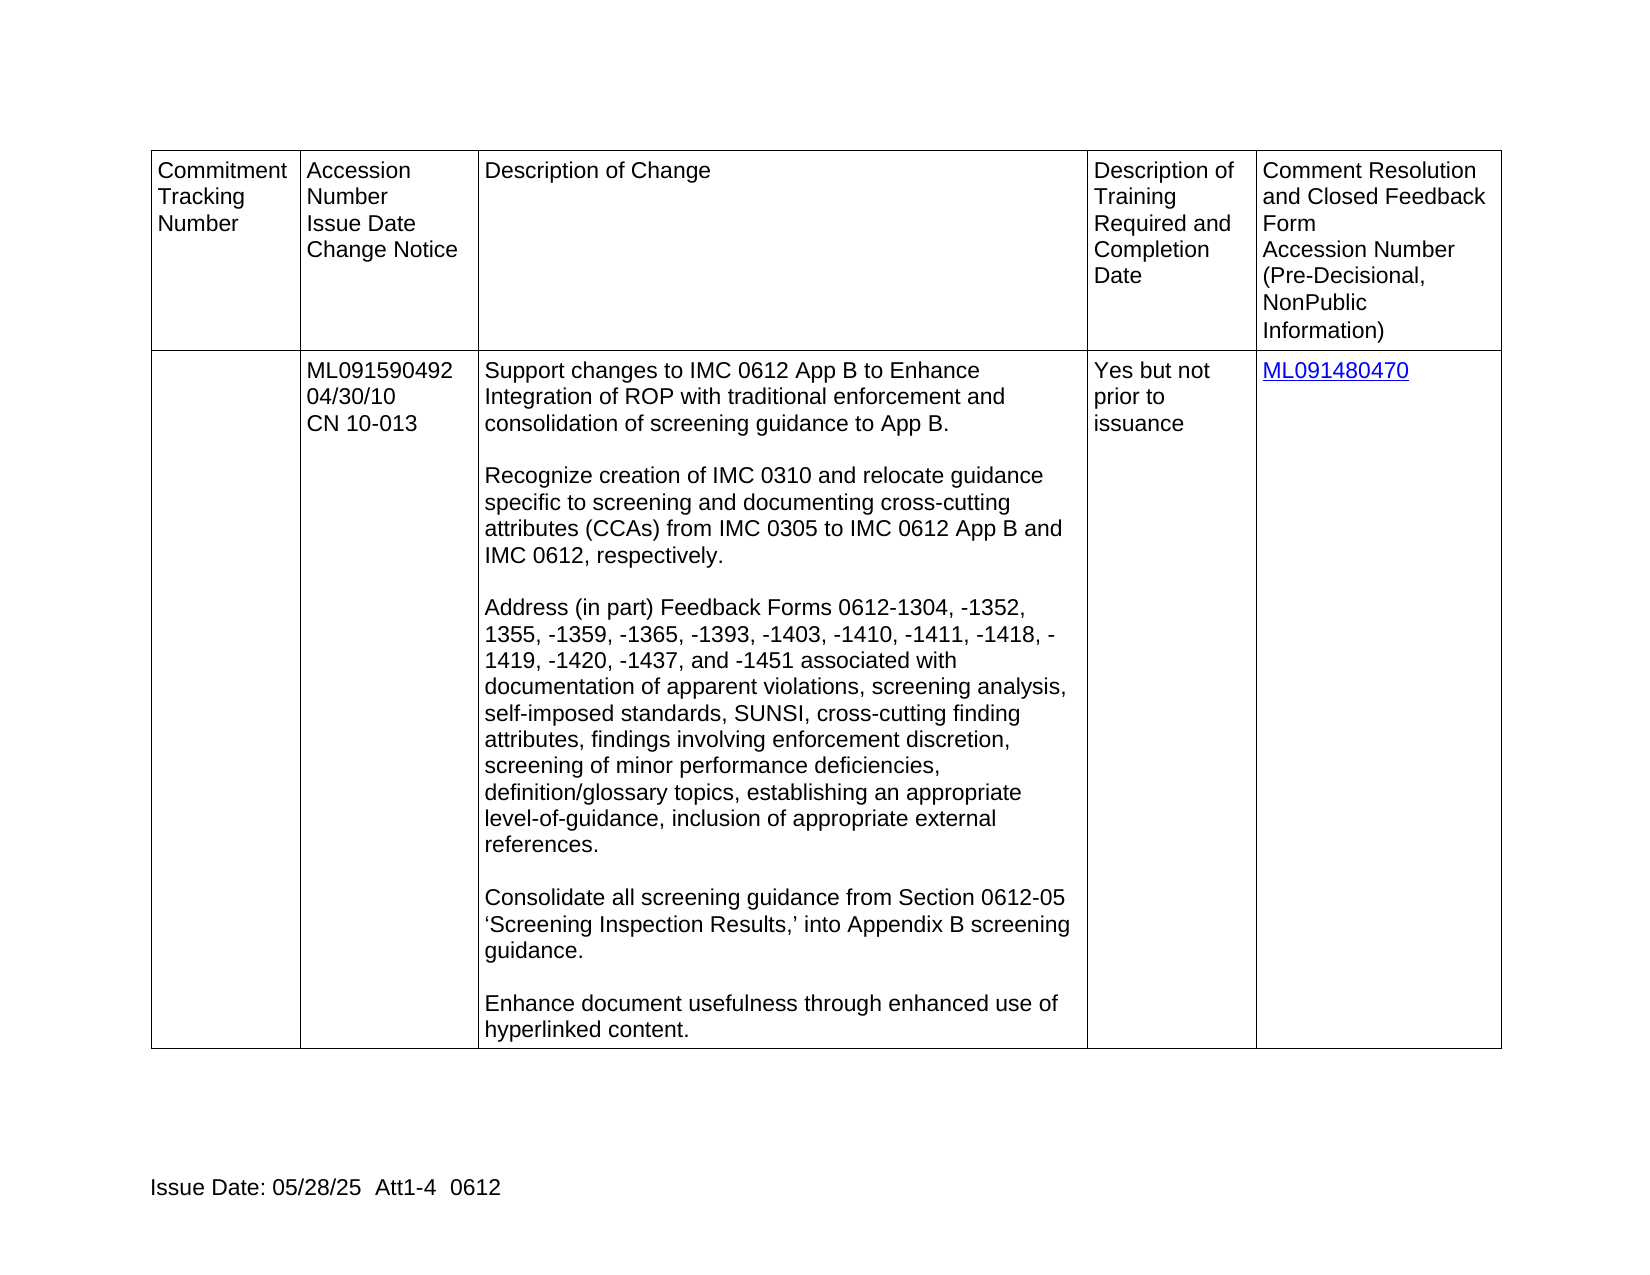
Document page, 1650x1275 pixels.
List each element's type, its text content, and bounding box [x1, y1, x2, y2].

table_header Commitment Tracking Number [152, 151, 300, 350]
table_cell Yes but not prior to issuance [1088, 351, 1256, 1048]
table_cell ML091590492 04/30/10 CN 10-013 [301, 351, 478, 1048]
table_header Description of Change [479, 151, 1087, 350]
table_cell Support changes to IMC 0612 App B to Enhance Integration of ROP with traditional enforcement and consolidation of screening guidance to App B. Recognize creation of IMC 0310 and relocate guidance specific to screening and documenting cross-cutting attributes (CCAs) from IMC 0305 to IMC 0612 App B and IMC 0612, respectively. Address (in part) Feedback Forms 0612-1304, -1352, 1355, -1359, -1365, -1393, -1403, -1410, -1411, -1418, - 1419, -1420, -1437, and -1451 associated with documentation of apparent violations, screening analysis, self-imposed standards, SUNSI, cross-cutting finding attributes, findings involving enforcement discretion, screening of minor performance deficiencies, definition/glossary topics, establishing an appropriate level-of-guidance, inclusion of appropriate external references. Consolidate all screening guidance from Section 0612-05 ‘Screening Inspection Results,’ into Appendix B screening guidance. Enhance document usefulness through enhanced use of hyperlinked content. [479, 351, 1087, 1048]
table_header Accession Number Issue Date Change Notice [301, 151, 478, 350]
table_cell [152, 351, 300, 1048]
table_cell ML091480470 [1257, 351, 1501, 1048]
table_header Description of Training Required and Completion Date [1088, 151, 1256, 350]
table_header Comment Resolution and Closed Feedback Form Accession Number (Pre-Decisional, NonPublic Information) [1257, 151, 1501, 350]
